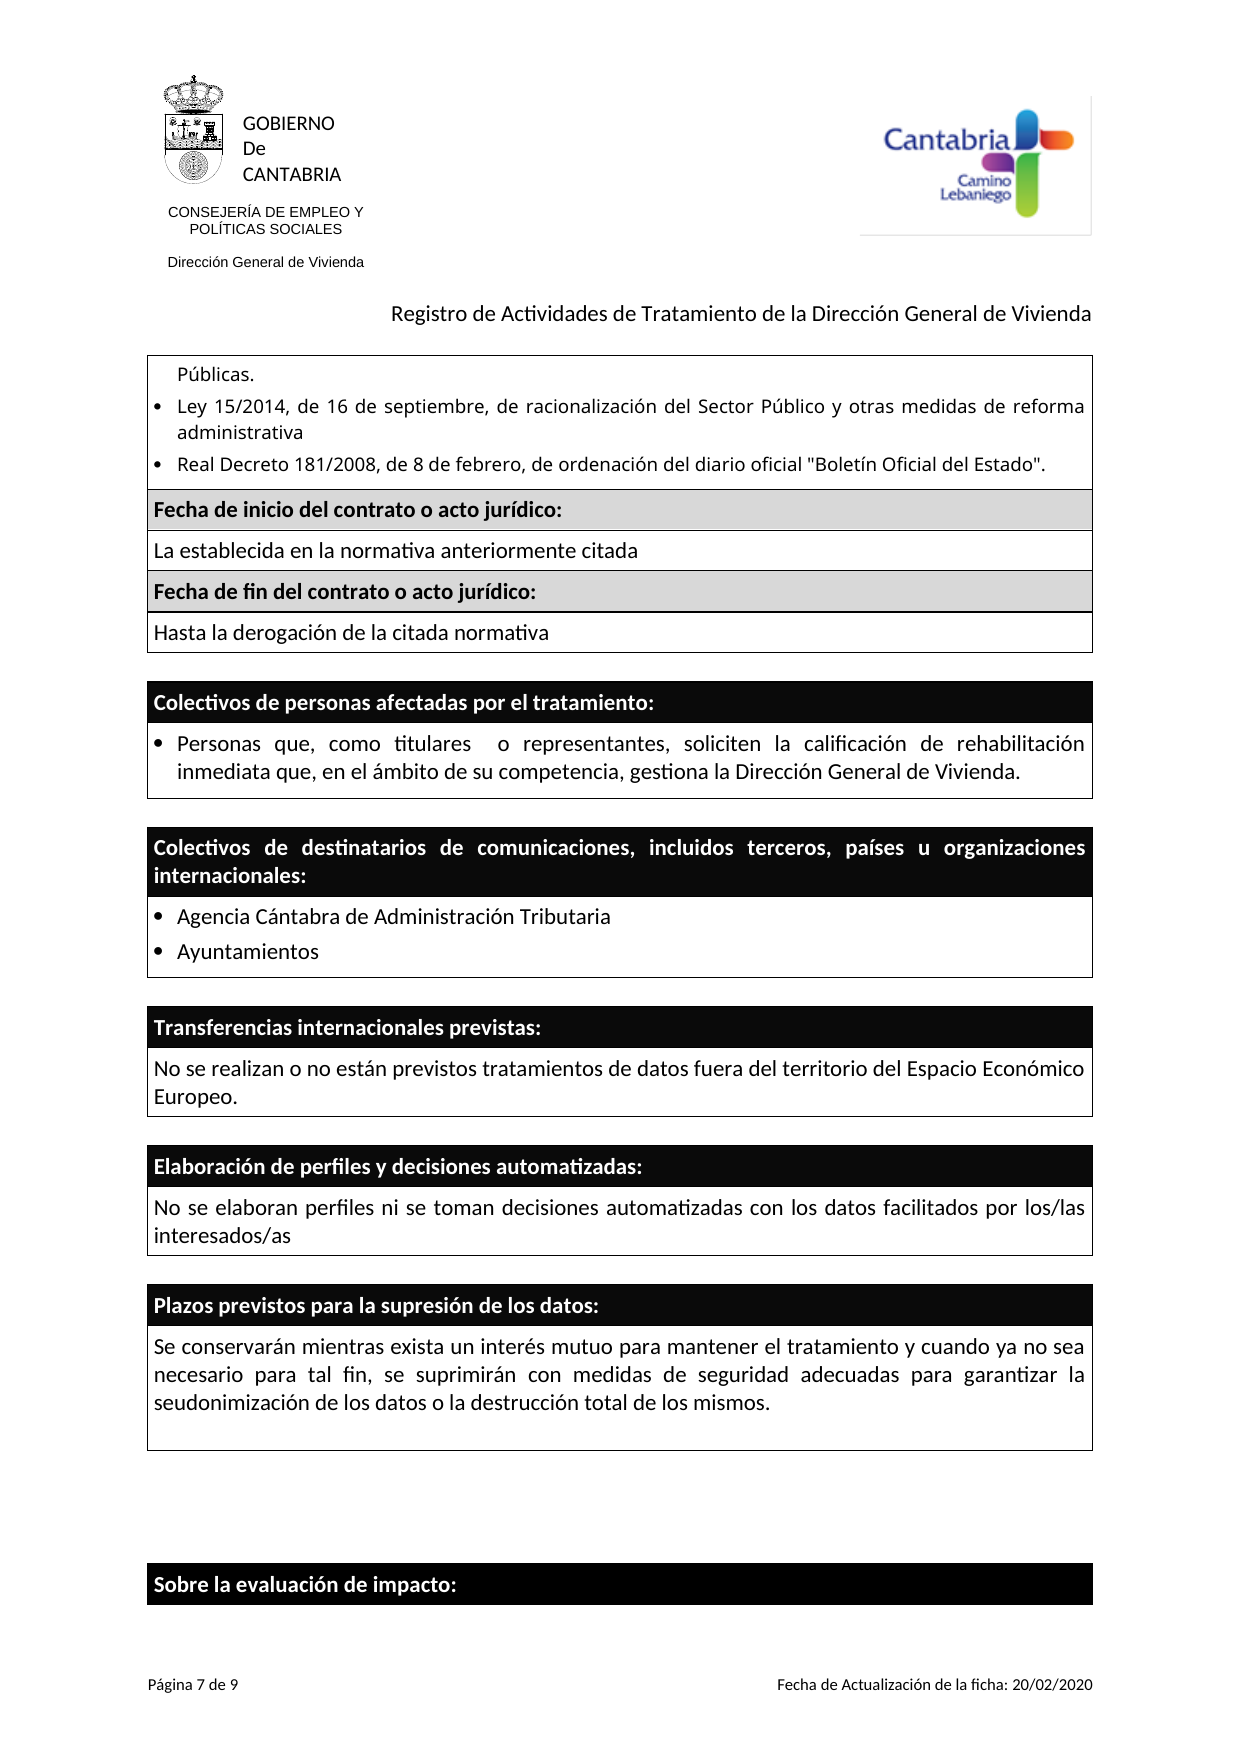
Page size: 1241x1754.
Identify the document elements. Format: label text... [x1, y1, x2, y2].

table_cell Personas que, como titulares o representantes, soliciten la calificación de rehabilitación inmediata que, en el ámbito de su competencia, gestiona la Dirección General de Vivienda. [148, 723, 1092, 797]
table_cell La establecida en la normativa anteriormente citada [148, 531, 1092, 570]
table_cell Se conservarán mientras exista un interés mutuo para mantener el tratamiento y cuando ya no sea necesario para tal fin, se suprimirán con medidas de seguridad adecuadas para garantizar la seudonimización de los datos o la destrucción total de los mismos. [148, 1326, 1092, 1450]
table_header Sobre la evaluación de impacto: [148, 1564, 1092, 1604]
table_header Transferencias internacionales previstas: [148, 1007, 1092, 1047]
picture [859, 96, 1093, 237]
table_header Colectivos de destinatarios de comunicaciones, incluidos terceros, países u organizaciones internacionales: [148, 828, 1092, 896]
table_cell Agencia Cántabra de Administración Tributaria Ayuntamientos [148, 897, 1092, 977]
table_header Colectivos de personas afectadas por el tratamiento: [148, 683, 1092, 722]
table_cell Hasta la derogación de la citada normativa [148, 613, 1092, 652]
table_header Plazos previstos para la supresión de los datos: [148, 1285, 1092, 1325]
table_cell Fecha de fin del contrato o acto jurídico: [148, 571, 1092, 611]
table_header Elaboración de perfiles y decisiones automatizadas: [148, 1146, 1092, 1186]
table_cell Fecha de inicio del contrato o acto jurídico: [148, 490, 1092, 529]
table_cell No se realizan o no están previstos tratamientos de datos fuera del territorio del Espacio Económico Europeo. [148, 1048, 1092, 1116]
table_cell No se elaboran perfiles ni se toman decisiones automatizadas con los datos facilitados por los/las interesados/as [148, 1187, 1092, 1255]
